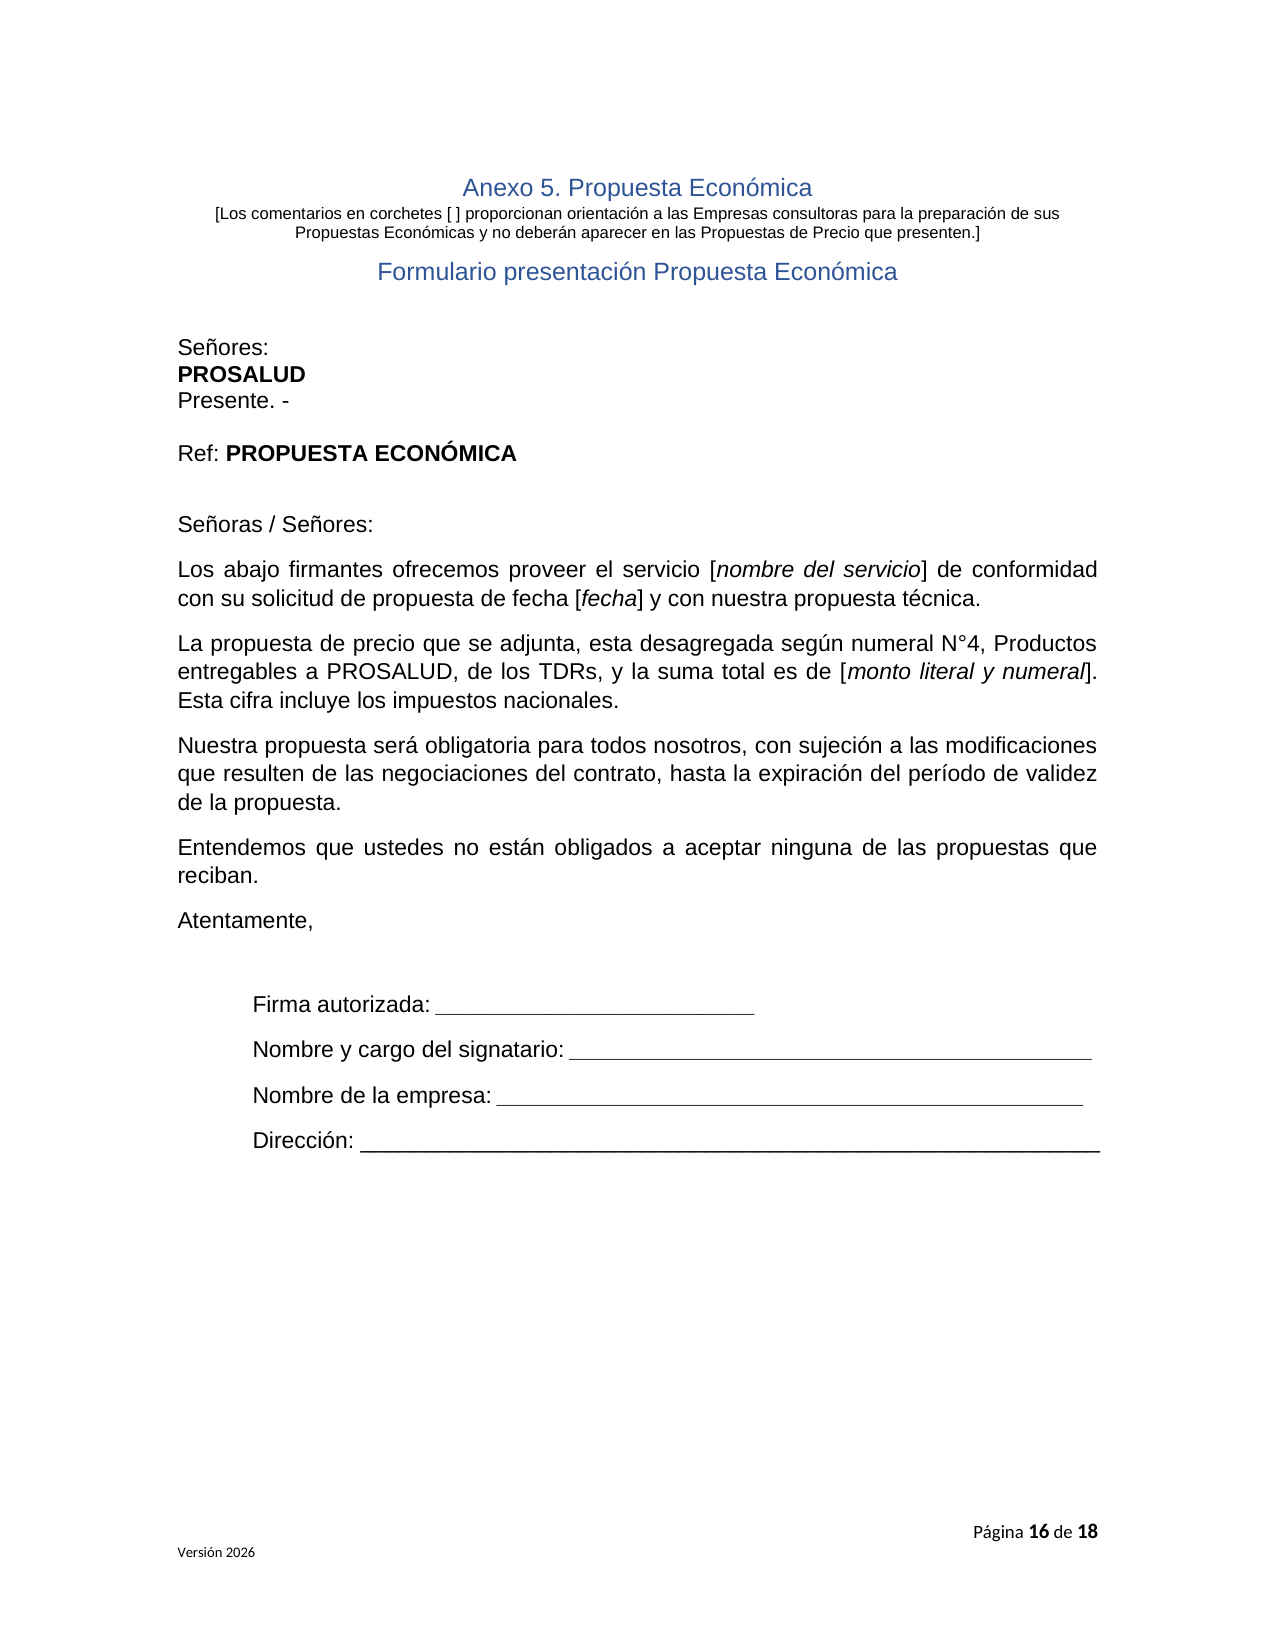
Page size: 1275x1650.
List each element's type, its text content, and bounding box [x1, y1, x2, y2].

text PROSALUD [177, 361, 1098, 387]
text Entendemos que ustedes no están obligados a aceptar ninguna de las propuestas que reciban. [177, 834, 1098, 889]
subtitle Anexo 5. Propuesta Económica [177, 173, 1098, 201]
text Nuestra propuesta será obligatoria para todos nosotros, con sujeción a las modificaciones que resulten de las negociaciones del contrato, hasta la expiración del período de validez de la propuesta. [177, 732, 1098, 815]
text Señores: [177, 334, 1098, 361]
text Nombre y cargo del signatario: _________________________________________ [252, 1036, 1173, 1063]
text La propuesta de precio que se adjunta, esta desagregada según numeral N°4, Productos entregables a PROSALUD, de los TDRs, y la suma total es de [monto literal y numeral]. Esta cifra incluye los impuestos nacionales. [177, 630, 1098, 713]
text Los abajo firmantes ofrecemos proveer el servicio [nombre del servicio] de conformidad con su solicitud de propuesta de fecha [fecha] y con nuestra propuesta técnica. [177, 556, 1098, 611]
text [Los comentarios en corchetes [ ] proporcionan orientación a las Empresas consultoras para la preparación de sus Propuestas Económicas y no deberán aparecer en las Propuestas de Precio que presenten.] [177, 204, 1098, 242]
text Atentamente, [177, 907, 1098, 934]
text Presente. - [177, 387, 1098, 413]
text Nombre de la empresa: ______________________________________________ [252, 1082, 1173, 1108]
text Dirección: __________________________________________________________ [252, 1127, 1173, 1153]
text Señoras / Señores: [177, 511, 1098, 538]
subtitle Formulario presentación Propuesta Económica [177, 256, 1098, 285]
text Firma autorizada: _________________________ [252, 991, 1173, 1018]
text Ref: PROPUESTA ECONÓMICA [177, 440, 1098, 466]
